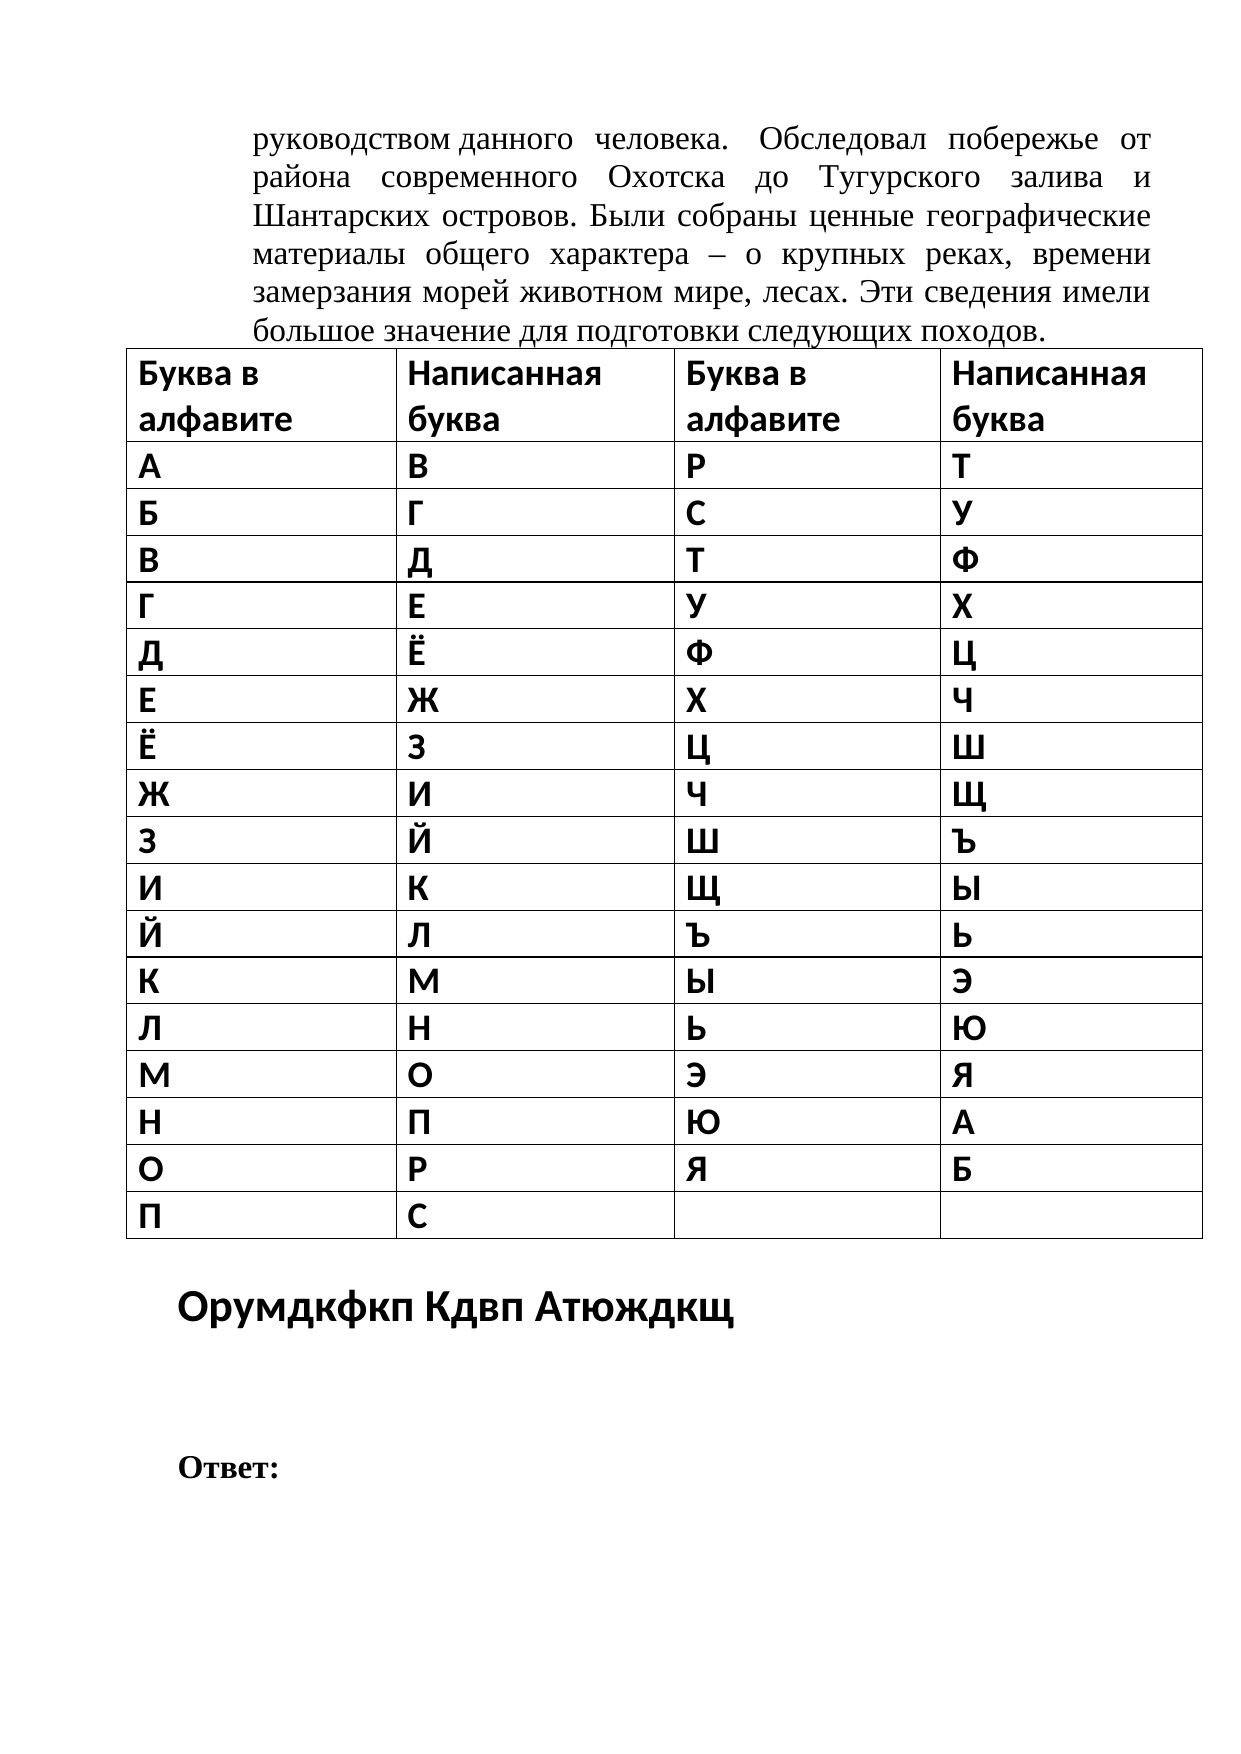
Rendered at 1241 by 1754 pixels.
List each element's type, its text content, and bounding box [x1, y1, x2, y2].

table_cell В [127, 536, 396, 581]
table_cell Г [397, 489, 674, 534]
table_cell Я [941, 1051, 1202, 1097]
table_cell М [397, 958, 674, 1003]
table_cell Ъ [941, 817, 1202, 863]
table_cell Е [397, 583, 674, 628]
table_cell Ю [941, 1004, 1202, 1050]
table_cell А [941, 1098, 1202, 1144]
table_header Написанная буква [941, 349, 1202, 441]
table_cell Ю [675, 1098, 940, 1144]
table_cell Ш [941, 723, 1202, 769]
table_cell Р [397, 1145, 674, 1191]
table_cell Х [675, 676, 940, 722]
table_cell Ё [127, 723, 396, 769]
table_cell Ц [675, 723, 940, 769]
table_cell К [127, 958, 396, 1003]
table_cell [675, 1192, 940, 1238]
table_cell Н [127, 1098, 396, 1144]
table_cell Ф [675, 629, 940, 675]
text Орумдкфкп Кдвп Атюждкщ [177, 1277, 1152, 1333]
table_cell Т [675, 536, 940, 581]
table_cell Ж [397, 676, 674, 722]
table_cell В [397, 442, 674, 488]
table_cell Н [397, 1004, 674, 1050]
table_header Буква в алфавите [675, 349, 940, 441]
table_cell Ъ [675, 911, 940, 956]
table_cell Й [127, 911, 396, 956]
table_cell Е [127, 676, 396, 722]
table_cell Э [675, 1051, 940, 1097]
table_header Буква в алфавите [127, 349, 396, 441]
table_cell Л [397, 911, 674, 956]
table_cell Ы [675, 958, 940, 1003]
table_cell О [127, 1145, 396, 1191]
table_cell Ы [941, 864, 1202, 909]
table_cell И [127, 864, 396, 909]
table_cell З [397, 723, 674, 769]
table_header Написанная буква [397, 349, 674, 441]
table_cell Ь [675, 1004, 940, 1050]
table_cell М [127, 1051, 396, 1097]
table_cell Э [941, 958, 1202, 1003]
table_cell Б [941, 1145, 1202, 1191]
text Ответ: [177, 1447, 1152, 1486]
table_cell Д [127, 629, 396, 675]
table_cell Ш [675, 817, 940, 863]
table_cell Ч [941, 676, 1202, 722]
table_cell Б [127, 489, 396, 534]
table_cell Ц [941, 629, 1202, 675]
table_cell Х [941, 583, 1202, 628]
table_cell У [941, 489, 1202, 534]
table_cell Р [675, 442, 940, 488]
table_cell И [397, 770, 674, 816]
table_cell Ё [397, 629, 674, 675]
table_cell К [397, 864, 674, 909]
table_cell Й [397, 817, 674, 863]
table_cell С [397, 1192, 674, 1238]
table_cell Щ [941, 770, 1202, 816]
table_cell С [675, 489, 940, 534]
table_cell Т [941, 442, 1202, 488]
table_cell П [397, 1098, 674, 1144]
table_cell Г [127, 583, 396, 628]
table_cell Ф [941, 536, 1202, 581]
table_cell Ж [127, 770, 396, 816]
table_cell Л [127, 1004, 396, 1050]
table_cell З [127, 817, 396, 863]
table_cell Ч [675, 770, 940, 816]
table_cell Я [675, 1145, 940, 1191]
table_cell О [397, 1051, 674, 1097]
table_cell Д [397, 536, 674, 581]
table_cell П [127, 1192, 396, 1238]
table_cell У [675, 583, 940, 628]
table_cell Щ [675, 864, 940, 909]
table_cell [941, 1192, 1202, 1238]
table_cell А [127, 442, 396, 488]
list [215, 118, 1152, 348]
table_cell Ь [941, 911, 1202, 956]
